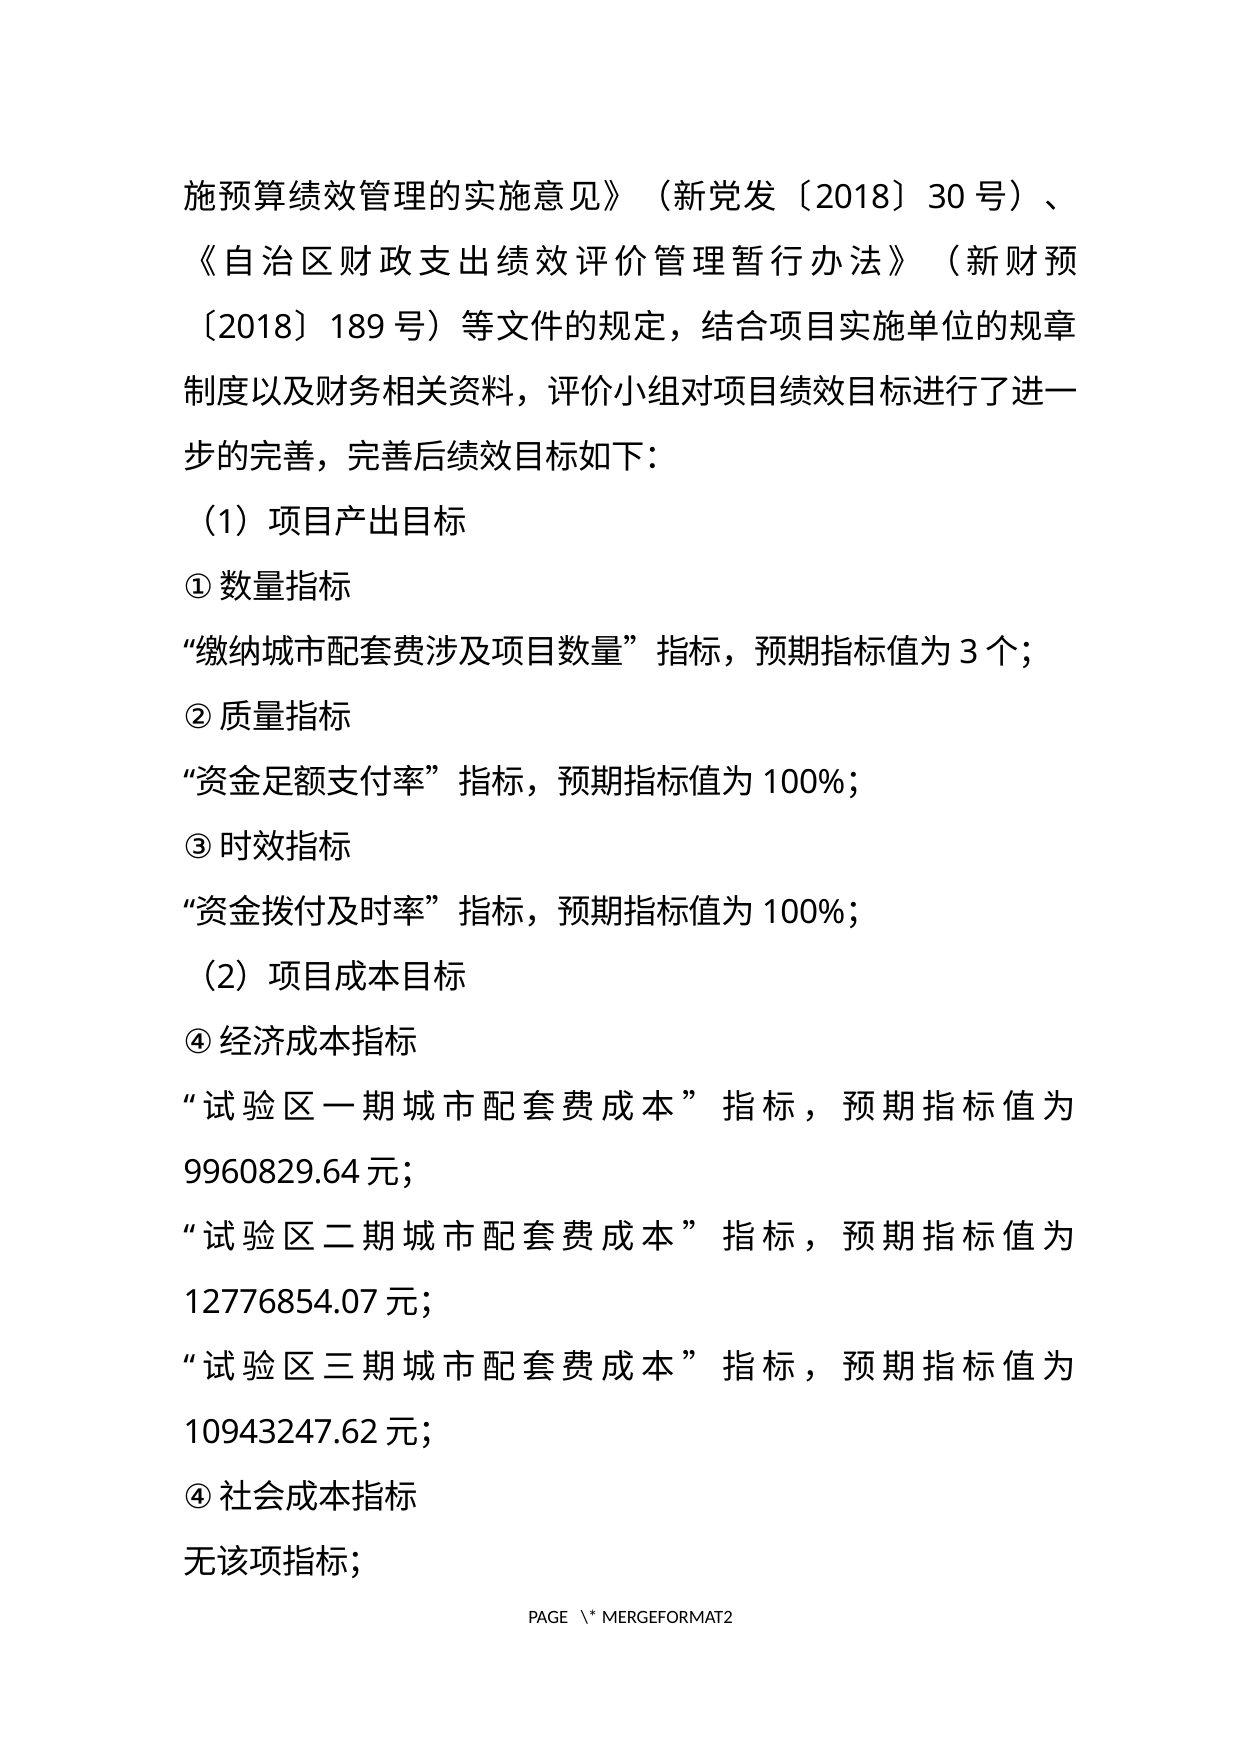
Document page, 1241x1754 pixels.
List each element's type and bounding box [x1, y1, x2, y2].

text [183, 162, 1078, 1592]
